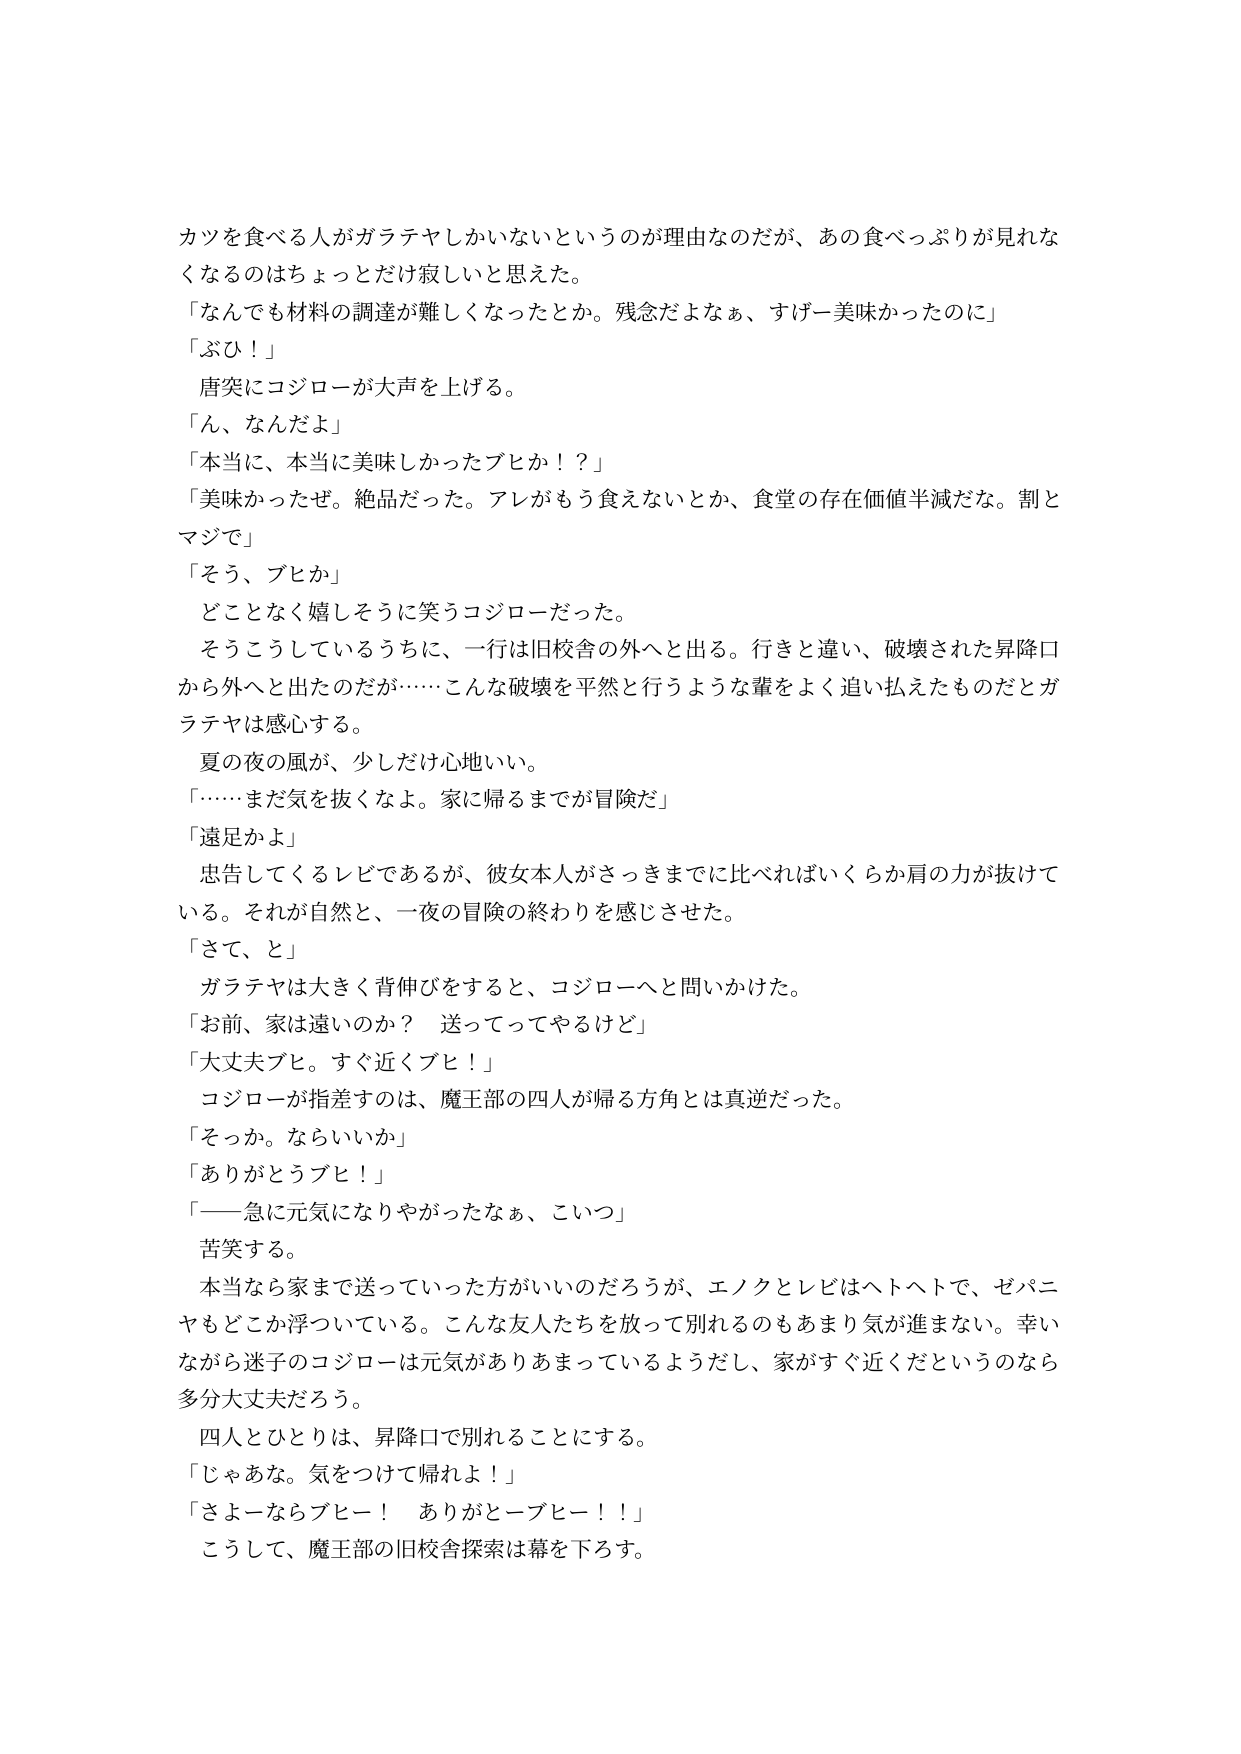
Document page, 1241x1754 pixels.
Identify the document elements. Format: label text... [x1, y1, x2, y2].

text 「じゃあな。気をつけて帰れよ！」 [177, 1454, 1063, 1492]
text 「ありがとうブヒ！」 [177, 1154, 1063, 1192]
text 本当なら家まで送っていった方がいいのだろうが、エノクとレビはヘトヘトで、ゼパニヤもどこか浮ついている。こんな友人たちを放って別れるのもあまり気が進まない。幸いながら迷子のコジローは元気がありあまっているようだし、家がすぐ近くだというのなら多分大丈夫だろう。 [177, 1267, 1063, 1417]
text ガラテヤは大きく背伸びをすると、コジローへと問いかけた。 [177, 967, 1063, 1004]
text 「ん、なんだよ」 [177, 404, 1063, 442]
text 忠告してくるレビであるが、彼女本人がさっきまでに比べればいくらか肩の力が抜けている。それが自然と、一夜の冒険の終わりを感じさせた。 [177, 854, 1063, 929]
text そうこうしているうちに、一行は旧校舎の外へと出る。行きと違い、破壊された昇降口から外へと出たのだが……こんな破壊を平然と行うような輩をよく追い払えたものだとガラテヤは感心する。 [177, 629, 1063, 742]
text 「……まだ気を抜くなよ。家に帰るまでが冒険だ」 [177, 779, 1063, 817]
text 「――急に元気になりやがったなぁ、こいつ」 [177, 1192, 1063, 1229]
text どことなく嬉しそうに笑うコジローだった。 [177, 592, 1063, 629]
text 「遠足かよ」 [177, 817, 1063, 854]
text 「美味かったぜ。絶品だった。アレがもう食えないとか、食堂の存在価値半減だな。割とマジで」 [177, 479, 1063, 554]
text 「さて、と」 [177, 929, 1063, 967]
text 四人とひとりは、昇降口で別れることにする。 [177, 1417, 1063, 1454]
text こうして、魔王部の旧校舎探索は幕を下ろす。 [177, 1529, 1063, 1567]
text 唐突にコジローが大声を上げる。 [177, 367, 1063, 404]
text 「大丈夫ブヒ。すぐ近くブヒ！」 [177, 1042, 1063, 1079]
text 「ぶひ！」 [177, 329, 1063, 367]
text 「なんでも材料の調達が難しくなったとか。残念だよなぁ、すげー美味かったのに」 [177, 292, 1063, 329]
text 夏の夜の風が、少しだけ心地いい。 [177, 742, 1063, 779]
text 「そう、ブヒか」 [177, 554, 1063, 592]
text 「お前、家は遠いのか？ 送ってってやるけど」 [177, 1004, 1063, 1042]
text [177, 217, 1063, 292]
text 苦笑する。 [177, 1229, 1063, 1267]
text 「そっか。ならいいか」 [177, 1117, 1063, 1154]
text 「本当に、本当に美味しかったブヒか！？」 [177, 442, 1063, 479]
text 「さよーならブヒー！ ありがとーブヒー！！」 [177, 1492, 1063, 1529]
text コジローが指差すのは、魔王部の四人が帰る方角とは真逆だった。 [177, 1079, 1063, 1117]
